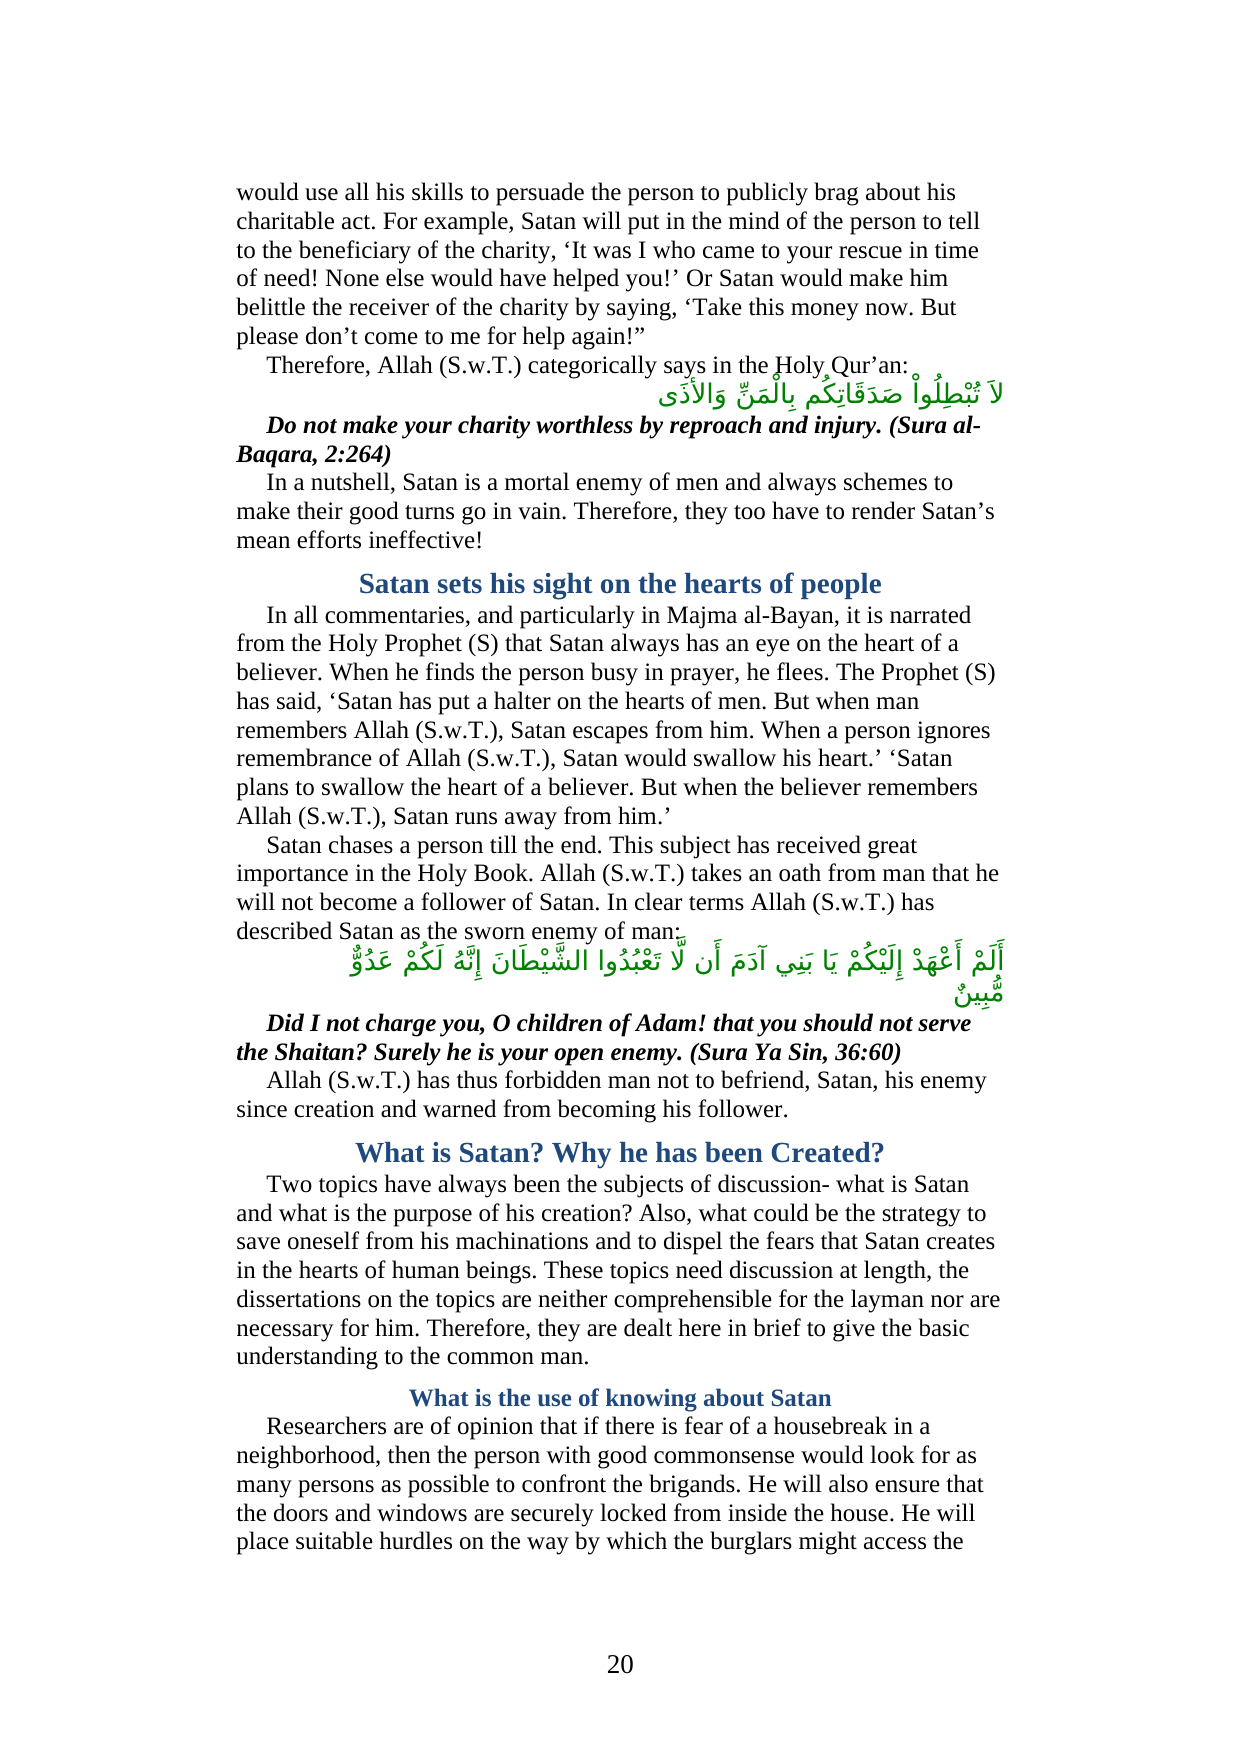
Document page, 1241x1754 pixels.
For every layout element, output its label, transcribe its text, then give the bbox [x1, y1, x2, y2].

subtitle What is Satan? Why he has been Created? [236, 1135, 1004, 1169]
text Satan chases a person till the end. This subject has received great importance in the Holy Book. Allah (S.w.T.) takes an oath from man that he will not become a follower of Satan. In clear terms Allah (S.w.T.) has described Satan as the sworn enemy of man: [236, 830, 1004, 945]
text Two topics have always been the subjects of discussion- what is Satan and what is the purpose of his creation? Also, what could be the strategy to save oneself from his machinations and to dispel the fears that Satan creates in the hearts of human beings. These topics need discussion at length, the dissertations on the topics are neither comprehensible for the layman nor are necessary for him. Therefore, they are dealt here in brief to give the basic understanding to the common man. [236, 1169, 1004, 1370]
subtitle Satan sets his sight on the hearts of people [236, 566, 1004, 600]
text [236, 1411, 1004, 1555]
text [236, 177, 1004, 350]
text In all commentaries, and particularly in Majma al-Bayan, it is narrated from the Holy Prophet (S) that Satan always has an eye on the heart of a believer. When he finds the person busy in prayer, he flees. The Prophet (S) has said, ‘Satan has put a halter on the hearts of men. But when man remembers Allah (S.w.T.), Satan escapes from him. When a person ignores remembrance of Allah (S.w.T.), Satan would swallow his heart.’ ‘Satan plans to swallow the heart of a believer. But when the believer remembers Allah (S.w.T.), Satan runs away from him.’ [236, 600, 1004, 830]
text Allah (S.w.T.) has thus forbidden man not to befriend, Satan, his enemy since creation and warned from becoming his follower. [236, 1065, 1004, 1123]
text Do not make your charity worthless by reproach and injury. (Sura al-Baqara, 2:264) [236, 410, 1004, 467]
text In a nutshell, Satan is a mortal enemy of men and always schemes to make their good turns go in vain. Therefore, they too have to render Satan’s mean efforts ineffective! [236, 467, 1004, 554]
subtitle What is the use of knowing about Satan [236, 1383, 1004, 1411]
text أَلَمْ أَعْهَدْ إِلَيْكُمْ يَا بَنِي آدَمَ أَن لَّا تَعْبُدُوا الشَّيْطَانَ إِنَّهُ لَكُمْ عَدُوٌّ مُّبِينٌ [236, 945, 1004, 1008]
text Therefore, Allah (S.w.T.) categorically says in the Holy Qur’an: [236, 350, 1004, 378]
text Did I not charge you, O children of Adam! that you should not serve the Shaitan? Surely he is your open enemy. (Sura Ya Sin, 36:60) [236, 1008, 1004, 1065]
text لاَ تُبْطِلُواْ صَدَقَاتِكُم بِالْمَنِّ وَالأذَى [236, 378, 1004, 410]
